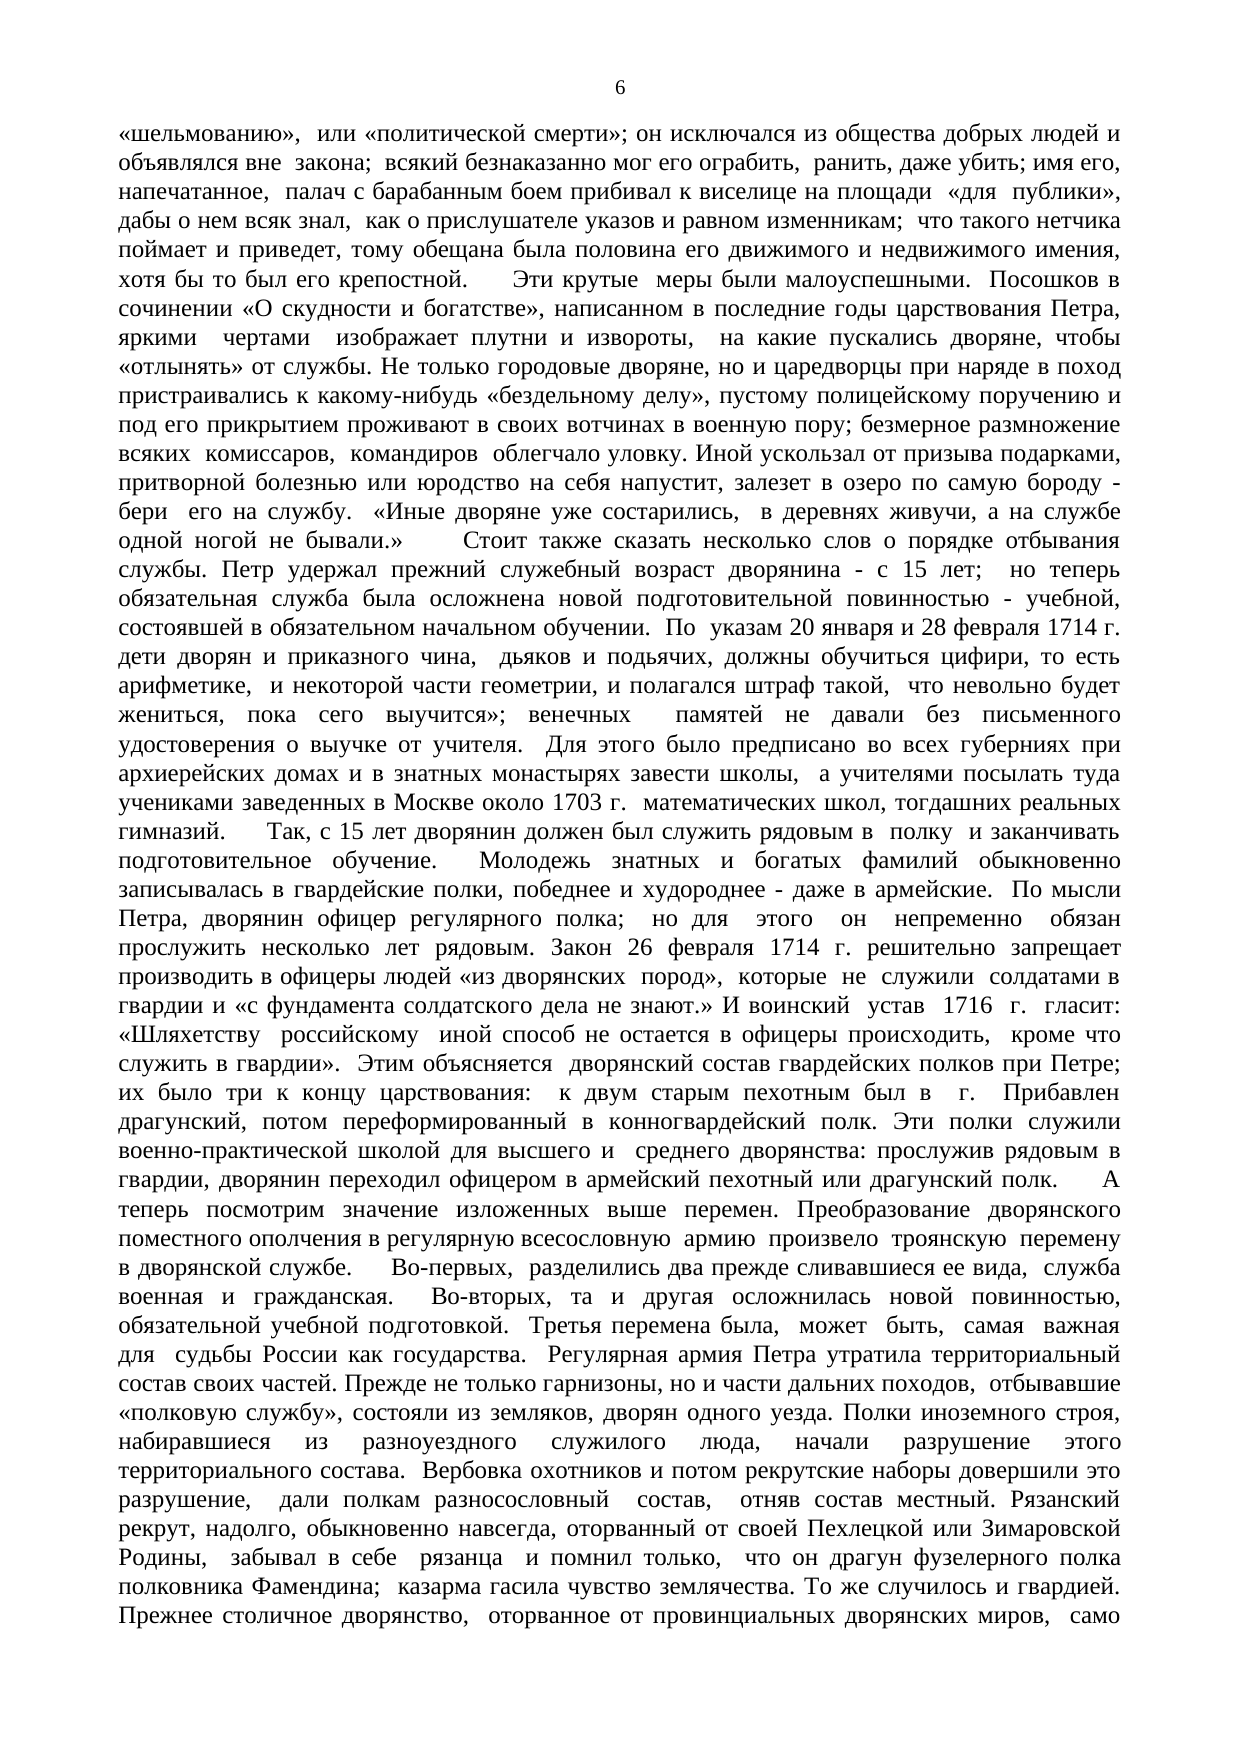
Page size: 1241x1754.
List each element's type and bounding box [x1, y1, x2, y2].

list [118, 118, 1122, 1629]
